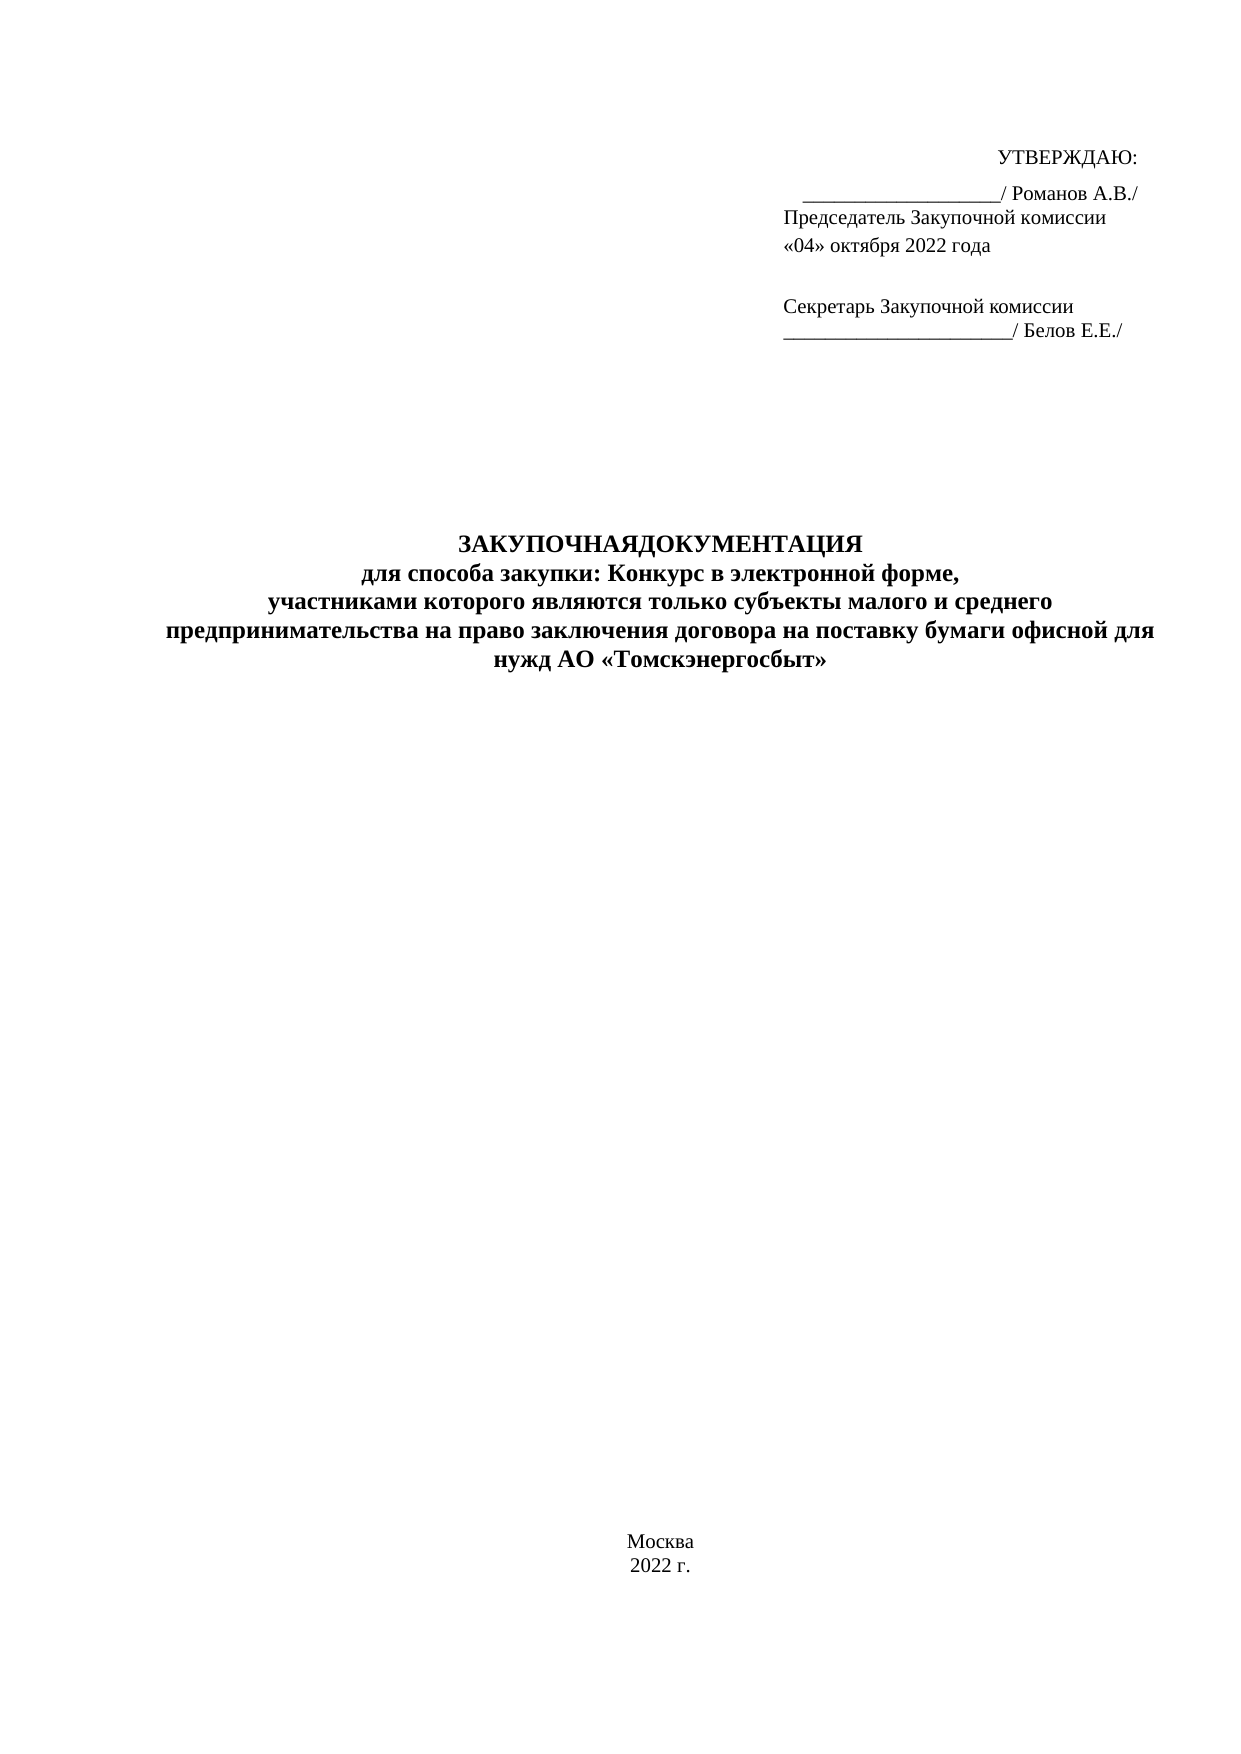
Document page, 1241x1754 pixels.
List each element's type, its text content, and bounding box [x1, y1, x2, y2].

text «04» октября 2022 года [148, 233, 1172, 257]
text участниками которого являются только субъекты малого и среднего предпринимательства на право заключения договора на поставку бумаги офисной для нужд АО «Томскэнергосбыт» [148, 586, 1172, 673]
text для способа закупки: Конкурс в электронной форме, [148, 558, 1172, 586]
text 2022 г. [148, 1553, 1172, 1577]
text УТВЕРЖДАЮ: [148, 145, 1138, 169]
text ___________________/ Романов А.В./ [148, 181, 1138, 205]
text Москва [148, 1529, 1172, 1553]
text Секретарь Закупочной комиссии [783, 294, 1172, 318]
text ______________________/ Белов Е.Е./ [783, 318, 1172, 342]
text ЗАКУПОЧНАЯДОКУМЕНТАЦИЯ [148, 529, 1172, 558]
text Председатель Закупочной комиссии [783, 205, 1172, 229]
